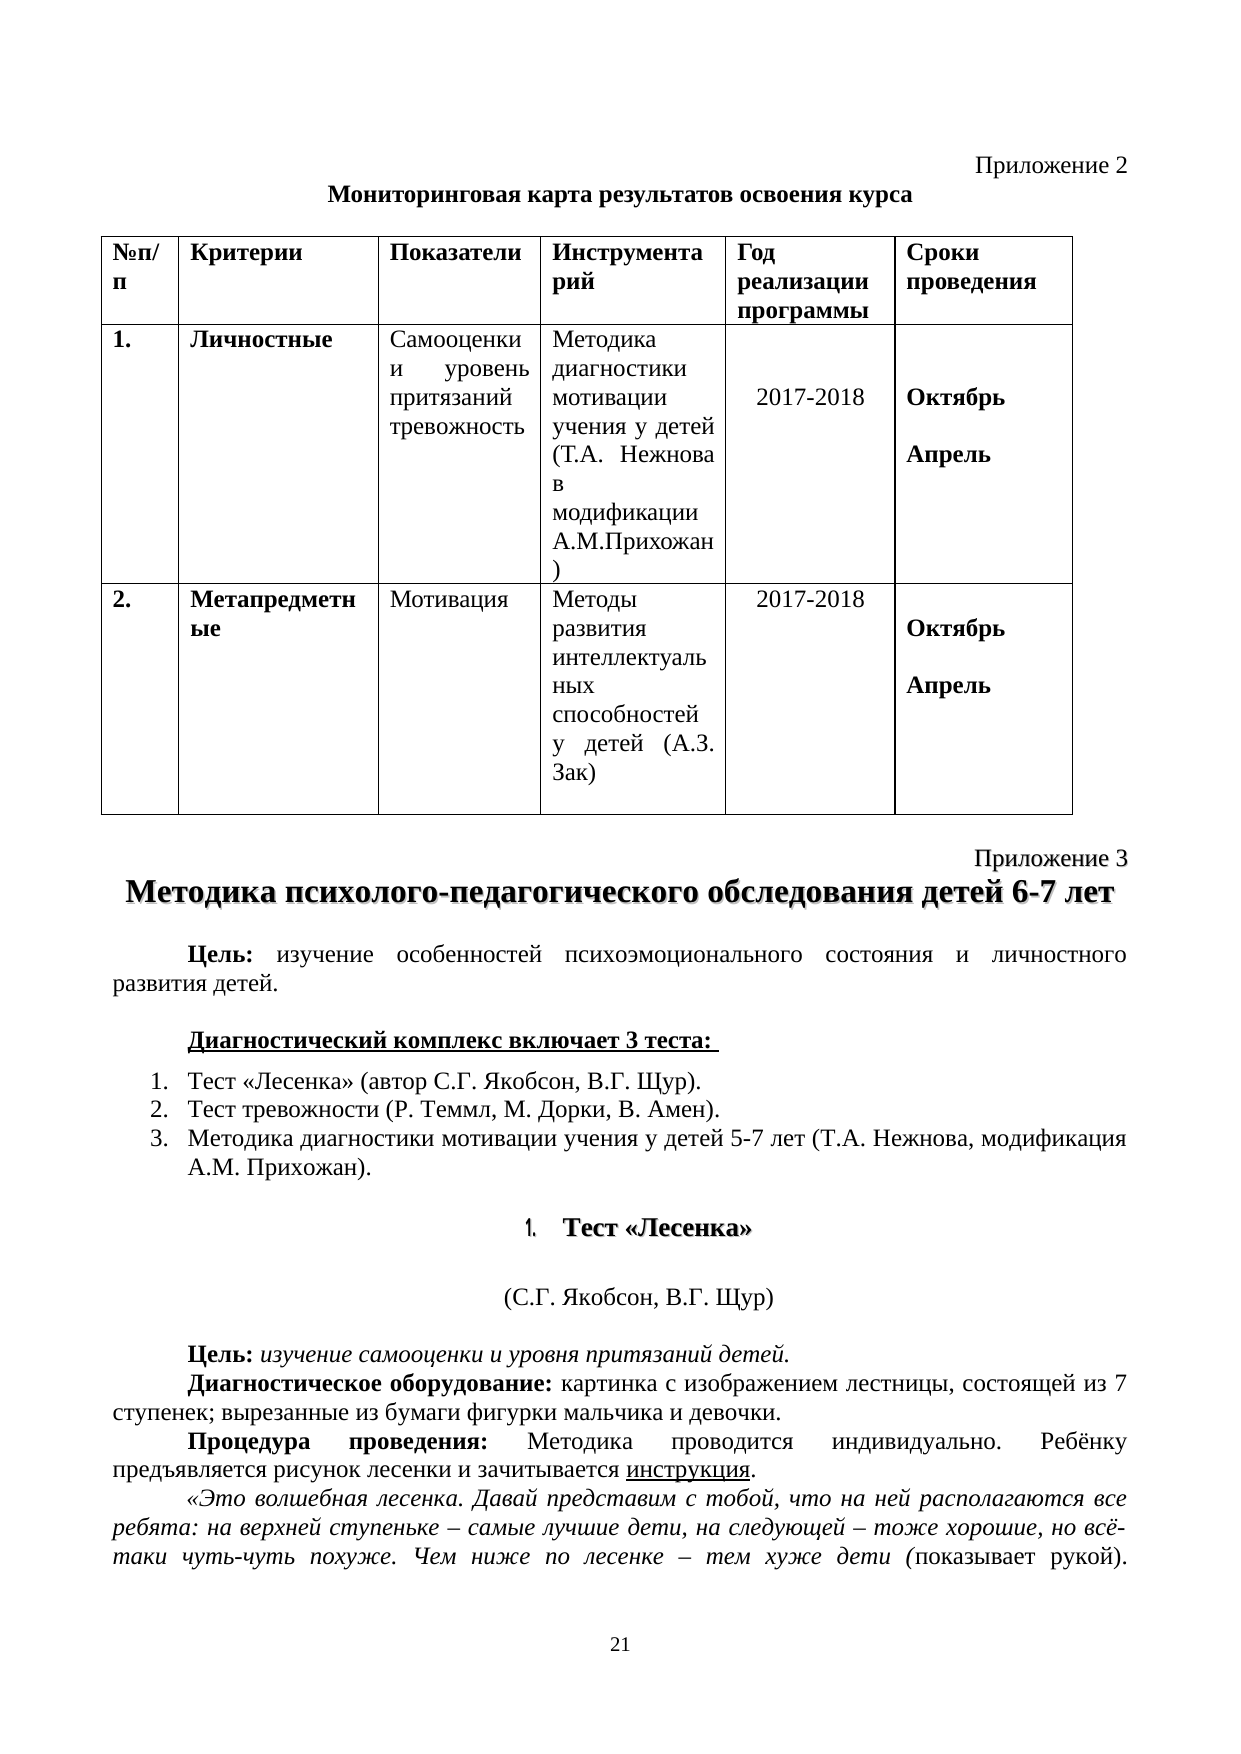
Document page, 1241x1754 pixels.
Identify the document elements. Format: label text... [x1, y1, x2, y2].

list Тест «Лесенка» [150, 1209, 1128, 1244]
table_header Критерии [179, 237, 378, 323]
text Методика психолого-педагогического обследования детей 6-7 лет [112, 872, 1128, 910]
table_cell Октябрь Апрель [896, 584, 1072, 814]
text Приложение 2 [112, 150, 1128, 179]
table_cell Личностные [179, 325, 378, 583]
table_cell 2017-2018 [726, 584, 894, 814]
table_cell Мотивация [379, 584, 540, 814]
table_cell 2. [102, 584, 178, 814]
table_cell 1. [102, 325, 178, 583]
text Диагностический комплекс включает 3 теста: [112, 1025, 1128, 1054]
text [112, 1483, 1128, 1569]
table_cell Методика диагностики мотивации учения у детей (Т.А. Нежнова в модификации А.М.Прихожан) [541, 325, 725, 583]
table_header Год реализации программы [726, 237, 894, 323]
text Приложение 3 [112, 843, 1128, 872]
text Цель: изучение самооценки и уровня притязаний детей. [112, 1339, 1128, 1368]
list Тест тревожности (Р. Теммл, М. Дорки, В. Амен). [150, 1094, 1128, 1123]
table_header №п/п [102, 237, 178, 323]
table_header Инструментарий [541, 237, 725, 323]
text Цель: изучение особенностей психоэмоционального состояния и личностного развития детей. [112, 939, 1128, 996]
table_cell Методы развития интеллектуальных способностей у детей (А.З. Зак) [541, 584, 725, 814]
list Тест «Лесенка» (автор С.Г. Якобсон, В.Г. Щур). [150, 1066, 1128, 1094]
text Процедура проведения: Методика проводится индивидуально. Ребёнку предъявляется рисунок лесенки и зачитывается инструкция. [112, 1426, 1128, 1483]
text (С.Г. Якобсон, В.Г. Щур) [150, 1282, 1128, 1311]
table_header Показатели [379, 237, 540, 323]
text Мониторинговая карта результатов освоения курса [112, 179, 1128, 207]
table_cell 2017-2018 [726, 325, 894, 583]
table_cell Октябрь Апрель [896, 325, 1072, 583]
list Методика диагностики мотивации учения у детей 5-7 лет (Т.А. Нежнова, модификация А.М. Прихожан). [150, 1123, 1128, 1181]
text Диагностическое оборудование: картинка с изображением лестницы, состоящей из 7 ступенек; вырезанные из бумаги фигурки мальчика и девочки. [112, 1368, 1128, 1426]
table_cell Самооценки и уровень притязаний тревожность [379, 325, 540, 583]
table_header Сроки проведения [896, 237, 1072, 323]
table_cell Метапредметные [179, 584, 378, 814]
